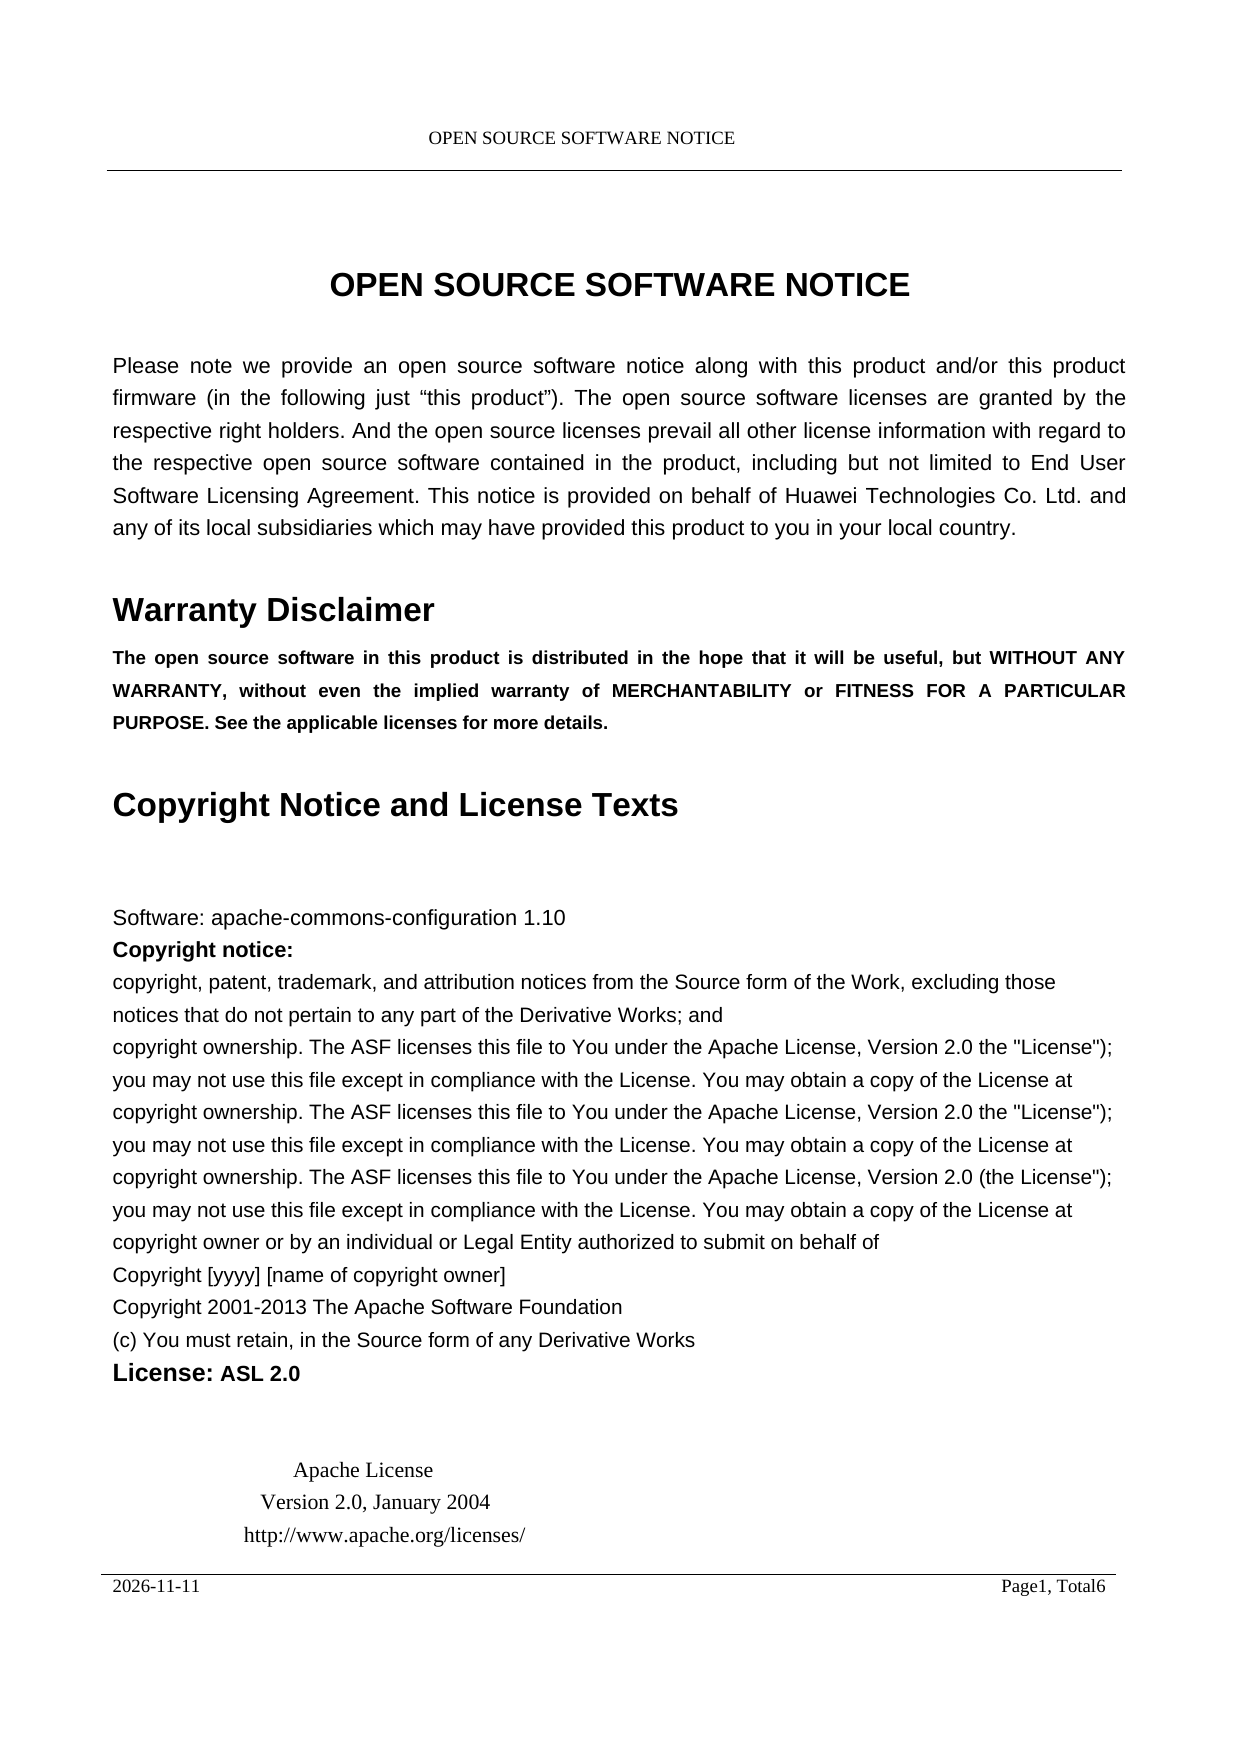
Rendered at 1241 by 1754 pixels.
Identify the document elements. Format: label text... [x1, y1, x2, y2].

text Copyright [yyyy] [name of copyright owner] [112, 1258, 1128, 1291]
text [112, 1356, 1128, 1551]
text Please note we provide an open source software notice along with this product and/or this product firmware (in the following just “this product”). The open source software licenses are granted by the respective right holders. And the open source licenses prevail all other license information with regard to the respective open source software contained in the product, including but not limited to End User Software Licensing Agreement. This notice is provided on behalf of Huawei Technologies Co. Ltd. and any of its local subsidiaries which may have provided this product to you in your local country. [112, 349, 1128, 544]
text copyright, patent, trademark, and attribution notices from the Source form of the Work, excluding those notices that do not pertain to any part of the Derivative Works; and [112, 966, 1128, 1031]
text Warranty Disclaimer [112, 576, 1128, 641]
text The open source software in this product is distributed in the hope that it will be useful, but WITHOUT ANY WARRANTY, without even the implied warranty of MERCHANTABILITY or FITNESS FOR A PARTICULAR PURPOSE. See the applicable licenses for more details. [112, 641, 1128, 739]
text (c) You must retain, in the Source form of any Derivative Works [112, 1323, 1128, 1356]
text Copyright notice: [112, 933, 1128, 966]
text copyright ownership. The ASF licenses this file to You under the Apache License, Version 2.0 the "License"); you may not use this file except in compliance with the License. You may obtain a copy of the License at [112, 1096, 1128, 1161]
text copyright owner or by an individual or Legal Entity authorized to submit on behalf of [112, 1226, 1128, 1258]
text copyright ownership. The ASF licenses this file to You under the Apache License, Version 2.0 the "License"); you may not use this file except in compliance with the License. You may obtain a copy of the License at [112, 1031, 1128, 1096]
text Copyright 2001-2013 The Apache Software Foundation [112, 1291, 1128, 1323]
text OPEN SOURCE SOFTWARE NOTICE [112, 251, 1128, 316]
text Copyright Notice and License Texts [112, 771, 1128, 836]
text copyright ownership. The ASF licenses this file to You under the Apache License, Version 2.0 (the License"); you may not use this file except in compliance with the License. You may obtain a copy of the License at [112, 1161, 1128, 1226]
text Software: apache-commons-configuration 1.10 [112, 901, 1128, 933]
